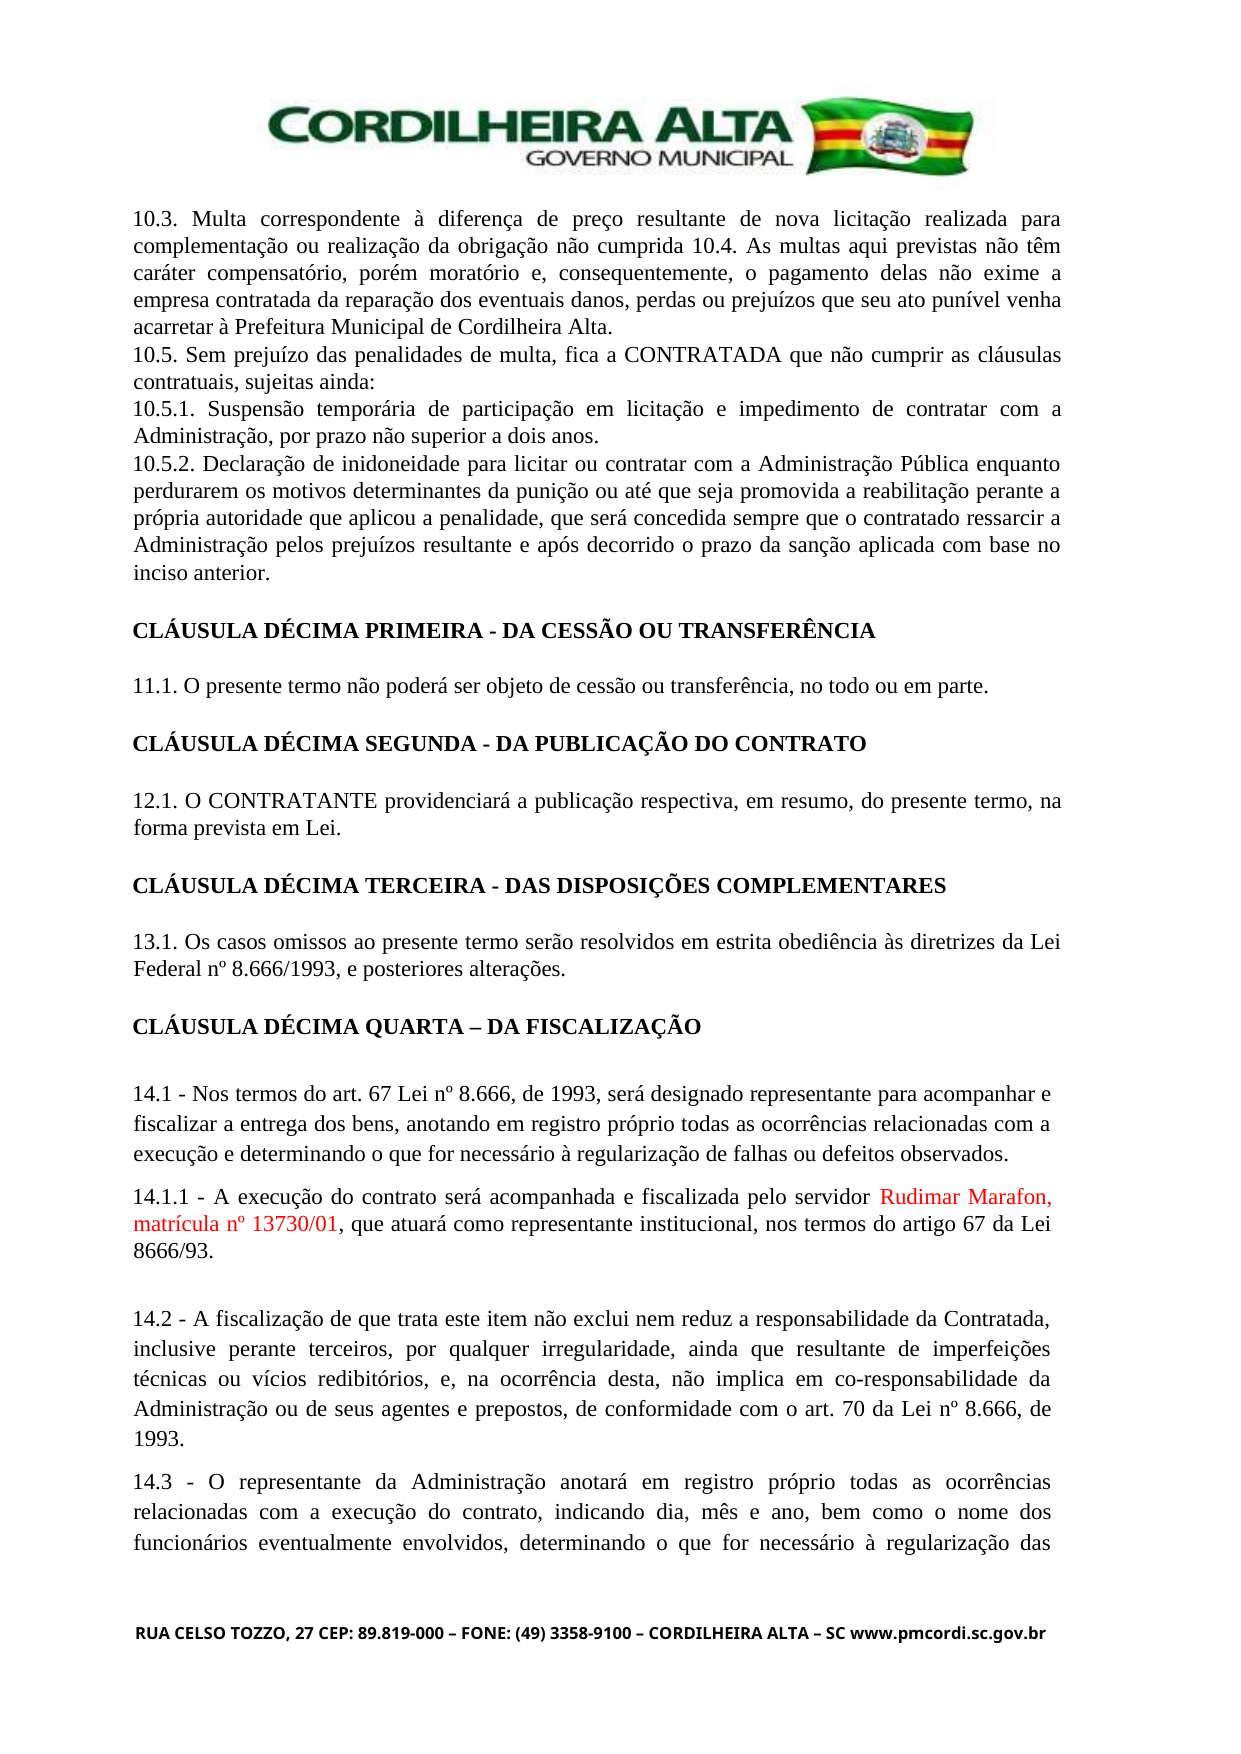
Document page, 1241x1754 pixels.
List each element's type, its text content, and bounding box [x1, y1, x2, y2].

text 10.5.2. Declaração de inidoneidade para licitar ou contratar com a Administração Pública enquanto perdurarem os motivos determinantes da punição ou até que seja promovida a reabilitação perante a própria autoridade que aplicou a penalidade, que será concedida sempre que o contratado ressarcir a Administração pelos prejuízos resultante e após decorrido o prazo da sanção aplicada com base no inciso anterior. [132, 450, 1062, 585]
subtitle CLÁUSULA DÉCIMA PRIMEIRA - DA CESSÃO OU TRANSFERÊNCIA [132, 617, 1053, 643]
text 10.5. Sem prejuízo das penalidades de multa, fica a CONTRATADA que não cumprir as cláusulas contratuais, sujeitas ainda: [132, 341, 1063, 394]
text 10.5.1. Suspensão temporária de participação em licitação e impedimento de contratar com a Administração, por prazo não superior a dois anos. [132, 396, 1063, 449]
text 14.2 - A fiscalização de que trata este item não exclui nem reduz a responsabilidade da Contratada, inclusive perante terceiros, por qualquer irregularidade, ainda que resultante de imperfeições técnicas ou vícios redibitórios, e, na ocorrência desta, não implica em co-responsabilidade da Administração ou de seus agentes e prepostos, de conformidade com o art. 70 da Lei nº 8.666, de 1993. [132, 1304, 1053, 1452]
text 11.1. O presente termo não poderá ser objeto de cessão ou transferência, no todo ou em parte. [132, 672, 1063, 698]
subtitle CLÁUSULA DÉCIMA SEGUNDA - DA PUBLICAÇÃO DO CONTRATO [132, 730, 1053, 756]
subtitle CLÁUSULA DÉCIMA TERCEIRA - DAS DISPOSIÇÕES COMPLEMENTARES [132, 873, 1053, 899]
text 10.3. Multa correspondente à diferença de preço resultante de nova licitação realizada para complementação ou realização da obrigação não cumprida 10.4. As multas aqui previstas não têm caráter compensatório, porém moratório e, consequentemente, o pagamento delas não exime a empresa contratada da reparação dos eventuais danos, perdas ou prejuízos que seu ato punível venha acarretar à Prefeitura Municipal de Cordilheira Alta. [132, 205, 1063, 339]
text 12.1. O CONTRATANTE providenciará a publicação respectiva, em resumo, do presente termo, na forma prevista em Lei. [132, 787, 1063, 841]
text 14.1 - Nos termos do art. 67 Lei nº 8.666, de 1993, será designado representante para acompanhar e fiscalizar a entrega dos bens, anotando em registro próprio todas as ocorrências relacionadas com a execução e determinando o que for necessário à regularização de falhas ou defeitos observados. [132, 1080, 1053, 1167]
text 14.1.1 - A execução do contrato será acompanhada e fiscalizada pelo servidor Rudimar Marafon, matrícula nº 13730/01, que atuará como representante institucional, nos termos do artigo 67 da Lei 8666/93. [132, 1183, 1053, 1264]
picture [245, 73, 997, 201]
subtitle CLÁUSULA DÉCIMA QUARTA – DA FISCALIZAÇÃO [132, 1013, 1053, 1039]
text 13.1. Os casos omissos ao presente termo serão resolvidos em estrita obediência às diretrizes da Lei Federal nº 8.666/1993, e posteriores alterações. [132, 928, 1063, 981]
